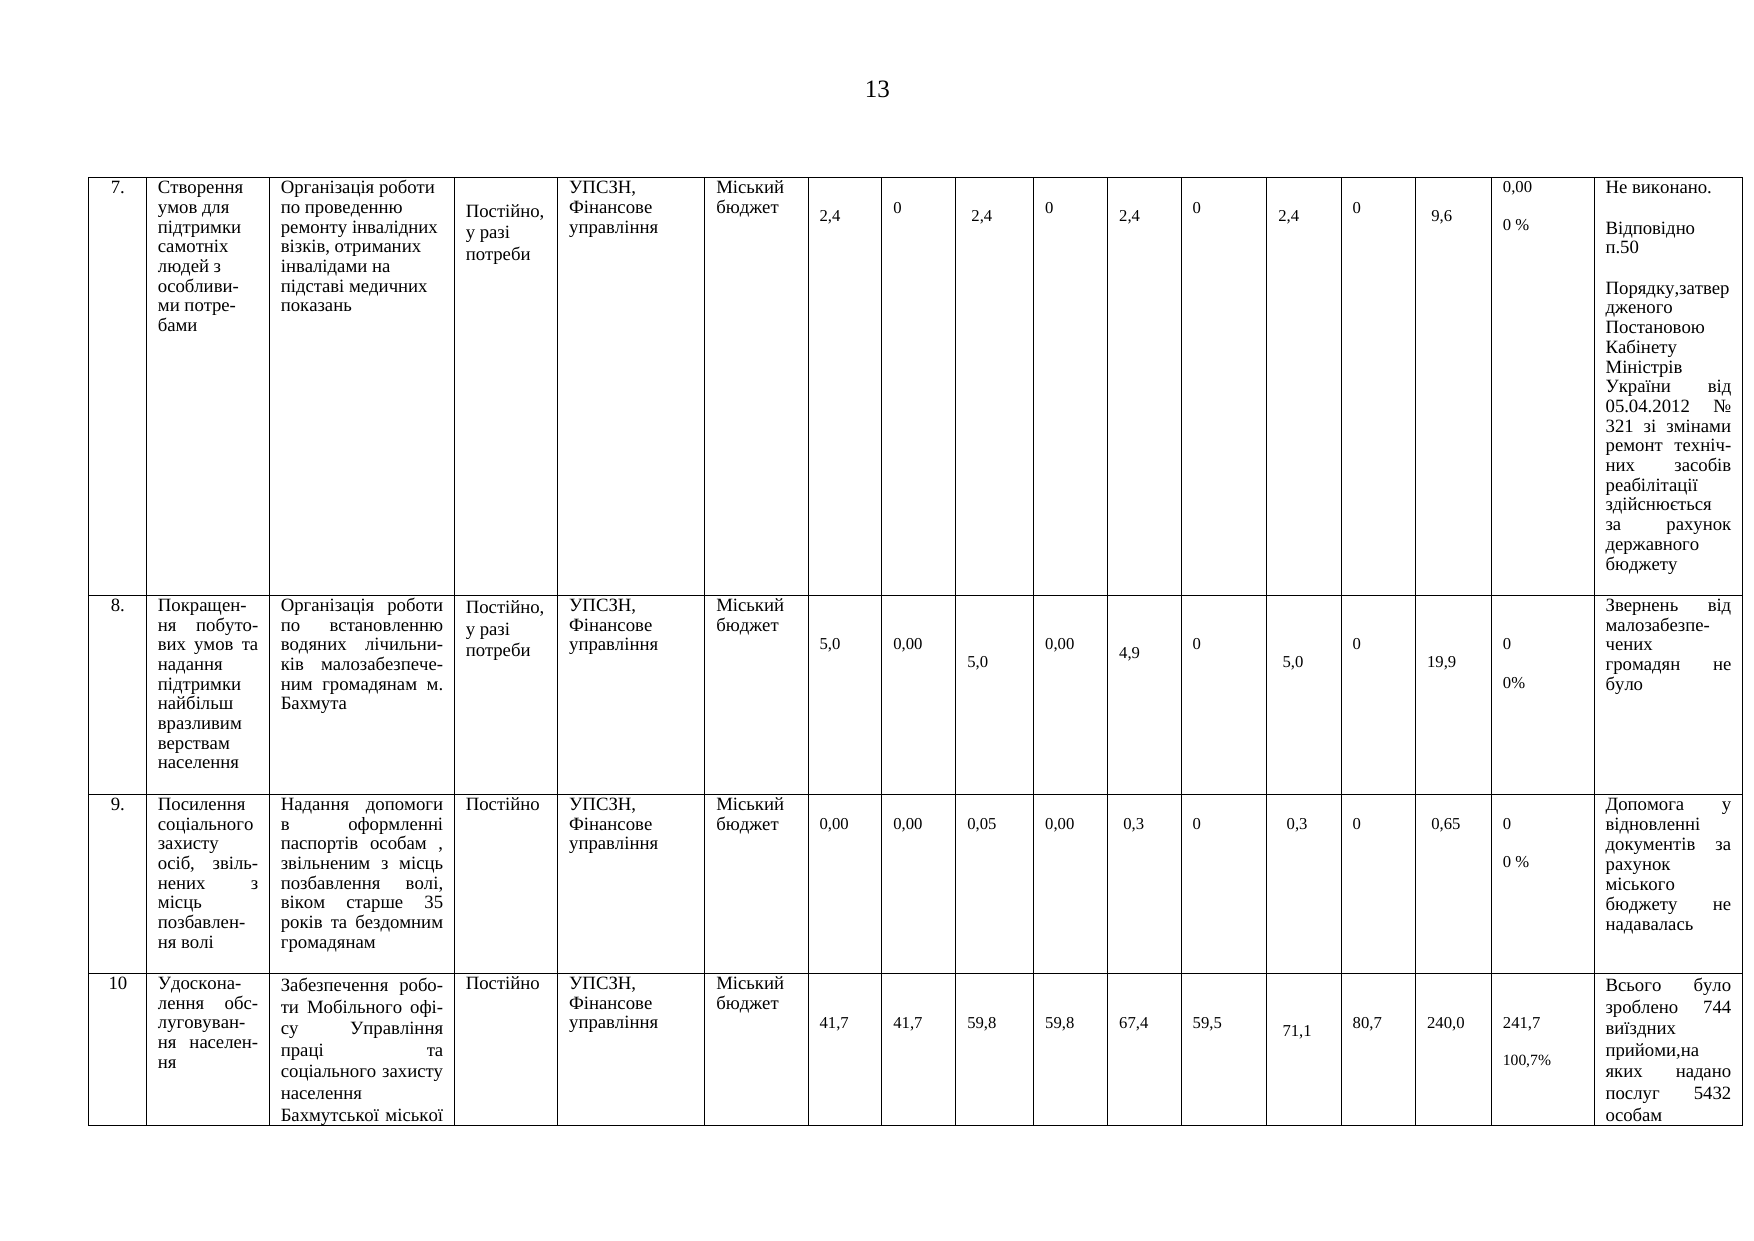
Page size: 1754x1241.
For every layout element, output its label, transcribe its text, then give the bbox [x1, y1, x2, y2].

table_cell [558, 974, 704, 1125]
table_cell 2,4 [809, 178, 881, 595]
table_cell 2,4 [956, 178, 1033, 595]
table_cell 9,6 [1416, 178, 1491, 595]
table_cell 0 [1342, 596, 1415, 794]
table_cell 67,4 [1108, 974, 1181, 1125]
table_cell 0,65 [1416, 795, 1491, 973]
table_cell Міський бюджет [705, 178, 808, 595]
table_cell УПСЗН, Фінансове управління [558, 596, 704, 794]
table_cell 0 [882, 178, 955, 595]
table_cell Постійно [455, 795, 557, 973]
table_cell Надання допомоги в оформленні паспортів особам , звільненим з місць позбавлення волі, віком старше 35 років та бездомним громадянам [270, 795, 454, 973]
table_cell 9. [89, 795, 146, 973]
table_cell Міський бюджет [705, 596, 808, 794]
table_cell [147, 974, 269, 1125]
table_cell 0 0 % [1492, 795, 1594, 973]
table_cell 8. [89, 596, 146, 794]
table_cell 0 [1342, 795, 1415, 973]
table_cell 0,00 [1034, 596, 1107, 794]
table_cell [270, 178, 454, 595]
table_cell 19,9 [1416, 596, 1491, 794]
table_cell 0 [1182, 178, 1266, 595]
table_cell Організація роботи по встановленню водяних лічильни-ків малозабезпече-ним громадянам м. Бахмута [270, 596, 454, 794]
table_cell Міський бюджет [705, 974, 808, 1125]
table_cell 0,00 [882, 795, 955, 973]
table_cell Допомога у відновленні документів за рахунок міського бюджету не надавалась [1595, 795, 1742, 973]
table_cell 80,7 [1342, 974, 1415, 1125]
table_cell 0 [1182, 795, 1266, 973]
table_cell 41,7 [882, 974, 955, 1125]
table_cell 71,1 [1267, 974, 1341, 1125]
table_cell УПСЗН, Фінансове управління [558, 795, 704, 973]
table_cell Постійно, у разі потреби [455, 596, 557, 794]
table_cell Постійно [455, 974, 557, 1125]
table_cell 0 [1182, 596, 1266, 794]
table_cell Міський бюджет [705, 795, 808, 973]
table_cell Посилення соціального захисту осіб, звіль-нених з місць позбавлен-ня волі [147, 795, 269, 973]
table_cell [455, 178, 557, 595]
table_cell 0 [1342, 178, 1415, 595]
table_cell 0,00 [809, 795, 881, 973]
table_cell 240,0 [1416, 974, 1491, 1125]
table_cell 59,8 [1034, 974, 1107, 1125]
table_cell 59,5 [1182, 974, 1266, 1125]
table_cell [1595, 974, 1742, 1125]
table_cell Покращен-ня побуто-вих умов та надання підтримки найбільш вразливим верствам населення [147, 596, 269, 794]
table_cell Звернень від малозабезпе-чених громадян не було [1595, 596, 1742, 794]
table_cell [270, 974, 454, 1125]
table_cell 5,0 [1267, 596, 1341, 794]
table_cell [558, 178, 704, 595]
table_cell 4,9 [1108, 596, 1181, 794]
table_cell 2,4 [1267, 178, 1341, 595]
table_cell 0,00 0 % [1492, 178, 1594, 595]
table_cell 5,0 [956, 596, 1033, 794]
table_cell 41,7 [809, 974, 881, 1125]
table_cell 0,00 [882, 596, 955, 794]
table_cell 7. [89, 178, 146, 595]
table_cell 5,0 [809, 596, 881, 794]
table_cell 10 [89, 974, 146, 1125]
table_cell 0,00 [1034, 795, 1107, 973]
table_cell 2,4 [1108, 178, 1181, 595]
table_cell 0 0% [1492, 596, 1594, 794]
table_cell 0 [1034, 178, 1107, 595]
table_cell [147, 178, 269, 595]
table_cell 0,3 [1267, 795, 1341, 973]
table_cell 0,05 [956, 795, 1033, 973]
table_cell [1595, 178, 1742, 595]
table_cell 241,7 100,7% [1492, 974, 1594, 1125]
table_cell 59,8 [956, 974, 1033, 1125]
table_cell 0,3 [1108, 795, 1181, 973]
